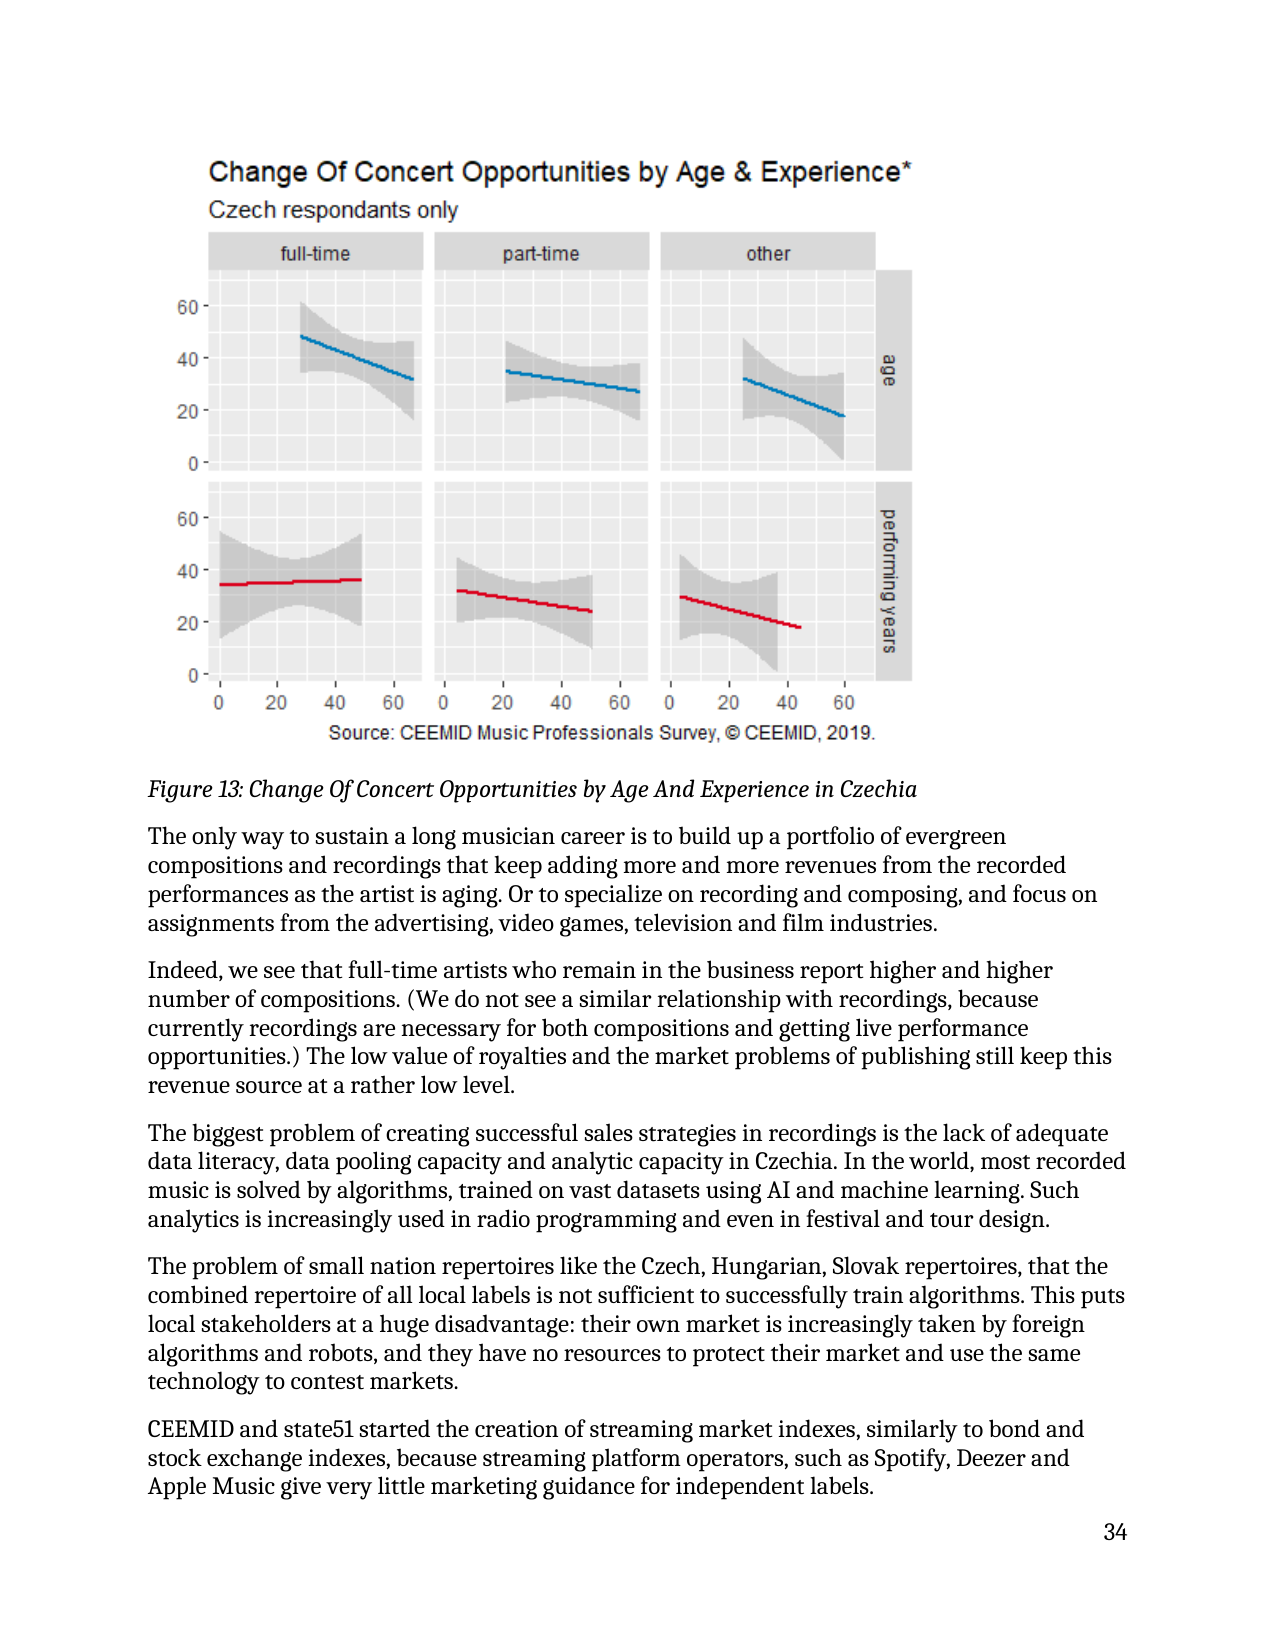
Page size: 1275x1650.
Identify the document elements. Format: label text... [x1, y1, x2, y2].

text CEEMID and state51 started the creation of streaming market indexes, similarly to bond and stock exchange indexes, because streaming platform operators, such as Spotify, Deezer and Apple Music give very little marketing guidance for independent labels. [148, 1415, 1127, 1501]
text The problem of small nation repertoires like the Czech, Hungarian, Slovak repertoires, that the combined repertoire of all local labels is not sufficient to successfully train algorithms. This puts local stakeholders at a huge disadvantage: their own market is increasingly taken by foreign algorithms and robots, and they have no resources to protect their market and use the same technology to contest markets. [148, 1252, 1127, 1396]
text The only way to sustain a long musician career is to build up a portfolio of evergreen compositions and recordings that keep adding more and more revenues from the recorded performances as the artist is aging. Or to specialize on recording and composing, and focus on assignments from the advertising, video games, television and film industries. [148, 822, 1127, 937]
text Figure 13: Change Of Concert Opportunities by Age And Experience in Czechia [148, 775, 1127, 803]
text The biggest problem of creating successful sales strategies in recordings is the lack of adequate data literacy, data pooling capacity and analytic capacity in Czechia. In the world, most recorded music is solved by algorithms, trained on vast datasets using AI and machine learning. Such analytics is increasingly used in radio programming and even in festival and tour design. [148, 1118, 1127, 1233]
text Indeed, we see that full-time artists who remain in the business report higher and higher number of compositions. (We do not see a similar relationship with recordings, because currently recordings are necessary for both compositions and getting live performance opportunities.) The low value of royalties and the market problems of publishing still keep this revenue source at a rather low level. [148, 956, 1127, 1100]
picture [166, 147, 925, 754]
